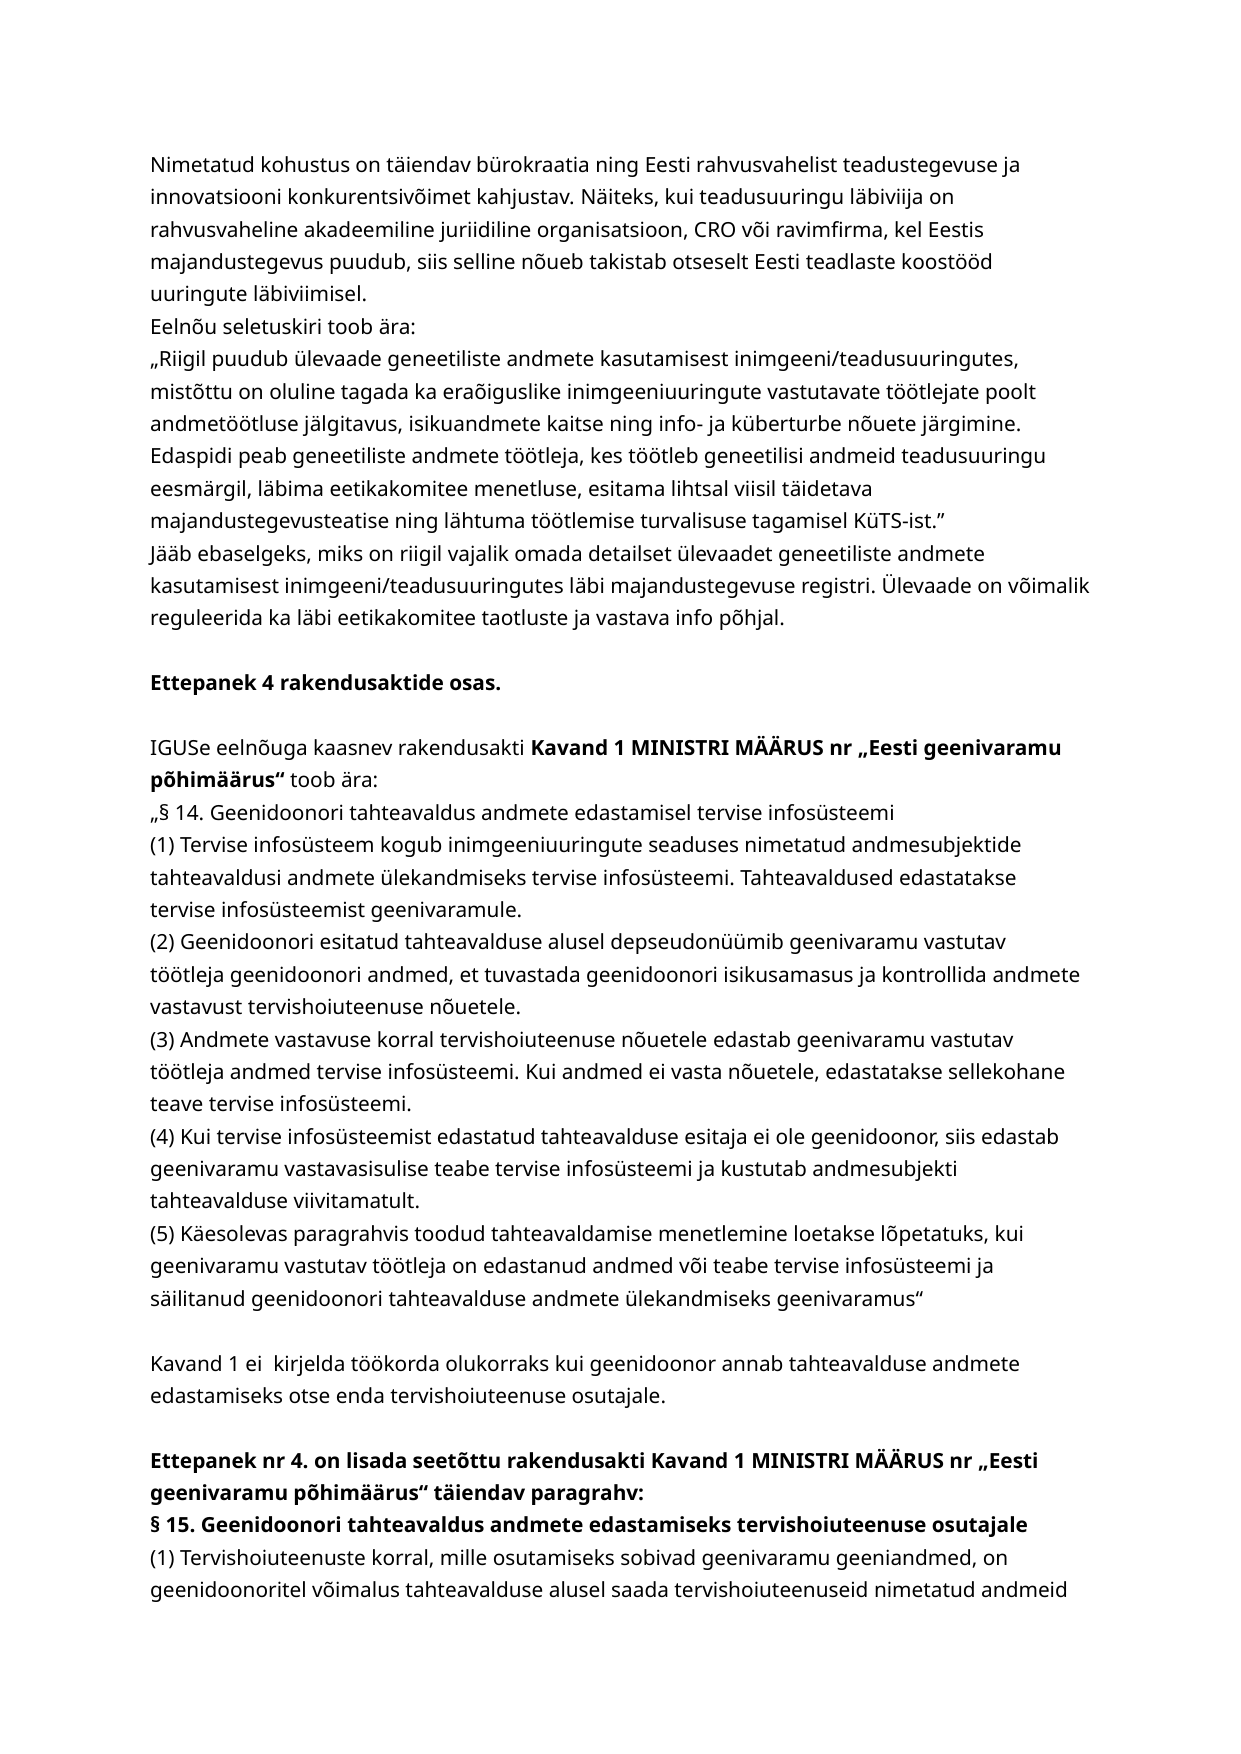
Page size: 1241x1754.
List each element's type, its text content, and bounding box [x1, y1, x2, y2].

text geenivaramu vastavasisulise teabe tervise infosüsteemi ja kustutab andmesubjekti [150, 1154, 1090, 1183]
text (2) Geenidoonori esitatud tahteavalduse alusel depseudonüümib geenivaramu vastutav [150, 927, 1090, 956]
text (3) Andmete vastavuse korral tervishoiuteenuse nõuetele edastab geenivaramu vastutav [150, 1025, 1090, 1053]
text geenivaramu vastutav töötleja on edastanud andmed või teabe tervise infosüsteemi ja [150, 1251, 1090, 1280]
text „Riigil puudub ülevaade geneetiliste andmete kasutamisest inimgeeni/teadusuuringutes, [150, 344, 1090, 373]
text säilitanud geenidoonori tahteavalduse andmete ülekandmiseks geenivaramus“ [150, 1284, 1090, 1312]
text andmetöötluse jälgitavus, isikuandmete kaitse ning info- ja küberturbe nõuete järgimine. [150, 409, 1090, 438]
text Ettepanek 4 rakendusaktide osas. [150, 668, 1090, 697]
text Nimetatud kohustus on täiendav bürokraatia ning Eesti rahvusvahelist teadustegevuse ja innovatsiooni konkurentsivõimet kahjustav. Näiteks, kui teadusuuringu läbiviija on rahvusvaheline akadeemiline juriidiline organisatsioon, CRO või ravimfirma, kel Eestis majandustegevus puudub, siis selline nõueb takistab otseselt Eesti teadlaste koostööd uuringute läbiviimisel. [150, 150, 1090, 308]
text Edaspidi peab geneetiliste andmete töötleja, kes töötleb geneetilisi andmeid teadusuuringu [150, 442, 1090, 470]
text töötleja geenidoonori andmed, et tuvastada geenidoonori isikusamasus ja kontrollida andmete [150, 960, 1090, 988]
text teave tervise infosüsteemi. [150, 1089, 1090, 1118]
text (4) Kui tervise infosüsteemist edastatud tahteavalduse esitaja ei ole geenidoonor, siis edastab [150, 1122, 1090, 1150]
text tervise infosüsteemist geenivaramule. [150, 895, 1090, 923]
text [150, 1543, 1090, 1604]
text § 15. Geenidoonori tahteavaldus andmete edastamiseks tervishoiuteenuse osutajale [150, 1511, 1090, 1539]
text vastavust tervishoiuteenuse nõuetele. [150, 992, 1090, 1021]
text Kavand 1 ei kirjelda töökorda olukorraks kui geenidoonor annab tahteavalduse andmete edastamiseks otse enda tervishoiuteenuse osutajale. [150, 1349, 1090, 1409]
text (1) Tervise infosüsteem kogub inimgeeniuuringute seaduses nimetatud andmesubjektide [150, 830, 1090, 859]
text mistõttu on oluline tagada ka eraõiguslike inimgeeniuuringute vastutavate töötlejate poolt [150, 377, 1090, 405]
text tahteavaldusi andmete ülekandmiseks tervise infosüsteemi. Tahteavaldused edastatakse [150, 863, 1090, 891]
text Jääb ebaselgeks, miks on riigil vajalik omada detailset ülevaadet geneetiliste andmete kasutamisest inimgeeni/teadusuuringutes läbi majandustegevuse registri. Ülevaade on võimalik reguleerida ka läbi eetikakomitee taotluste ja vastava info põhjal. [150, 539, 1090, 632]
text töötleja andmed tervise infosüsteemi. Kui andmed ei vasta nõuetele, edastatakse sellekohane [150, 1057, 1090, 1086]
text Eelnõu seletuskiri toob ära: [150, 312, 1090, 340]
text IGUSe eelnõuga kaasnev rakendusakti Kavand 1 MINISTRI MÄÄRUS nr „Eesti geenivaramu põhimäärus“ toob ära: [150, 733, 1090, 794]
text (5) Käesolevas paragrahvis toodud tahteavaldamise menetlemine loetakse lõpetatuks, kui [150, 1219, 1090, 1247]
text eesmärgil, läbima eetikakomitee menetluse, esitama lihtsal viisil täidetava [150, 474, 1090, 502]
text tahteavalduse viivitamatult. [150, 1187, 1090, 1215]
text „§ 14. Geenidoonori tahteavaldus andmete edastamisel tervise infosüsteemi [150, 798, 1090, 826]
text Ettepanek nr 4. on lisada seetõttu rakendusakti Kavand 1 MINISTRI MÄÄRUS nr „Eesti geenivaramu põhimäärus“ täiendav paragrahv: [150, 1446, 1090, 1507]
text majandustegevusteatise ning lähtuma töötlemise turvalisuse tagamisel KüTS-ist.” [150, 506, 1090, 535]
